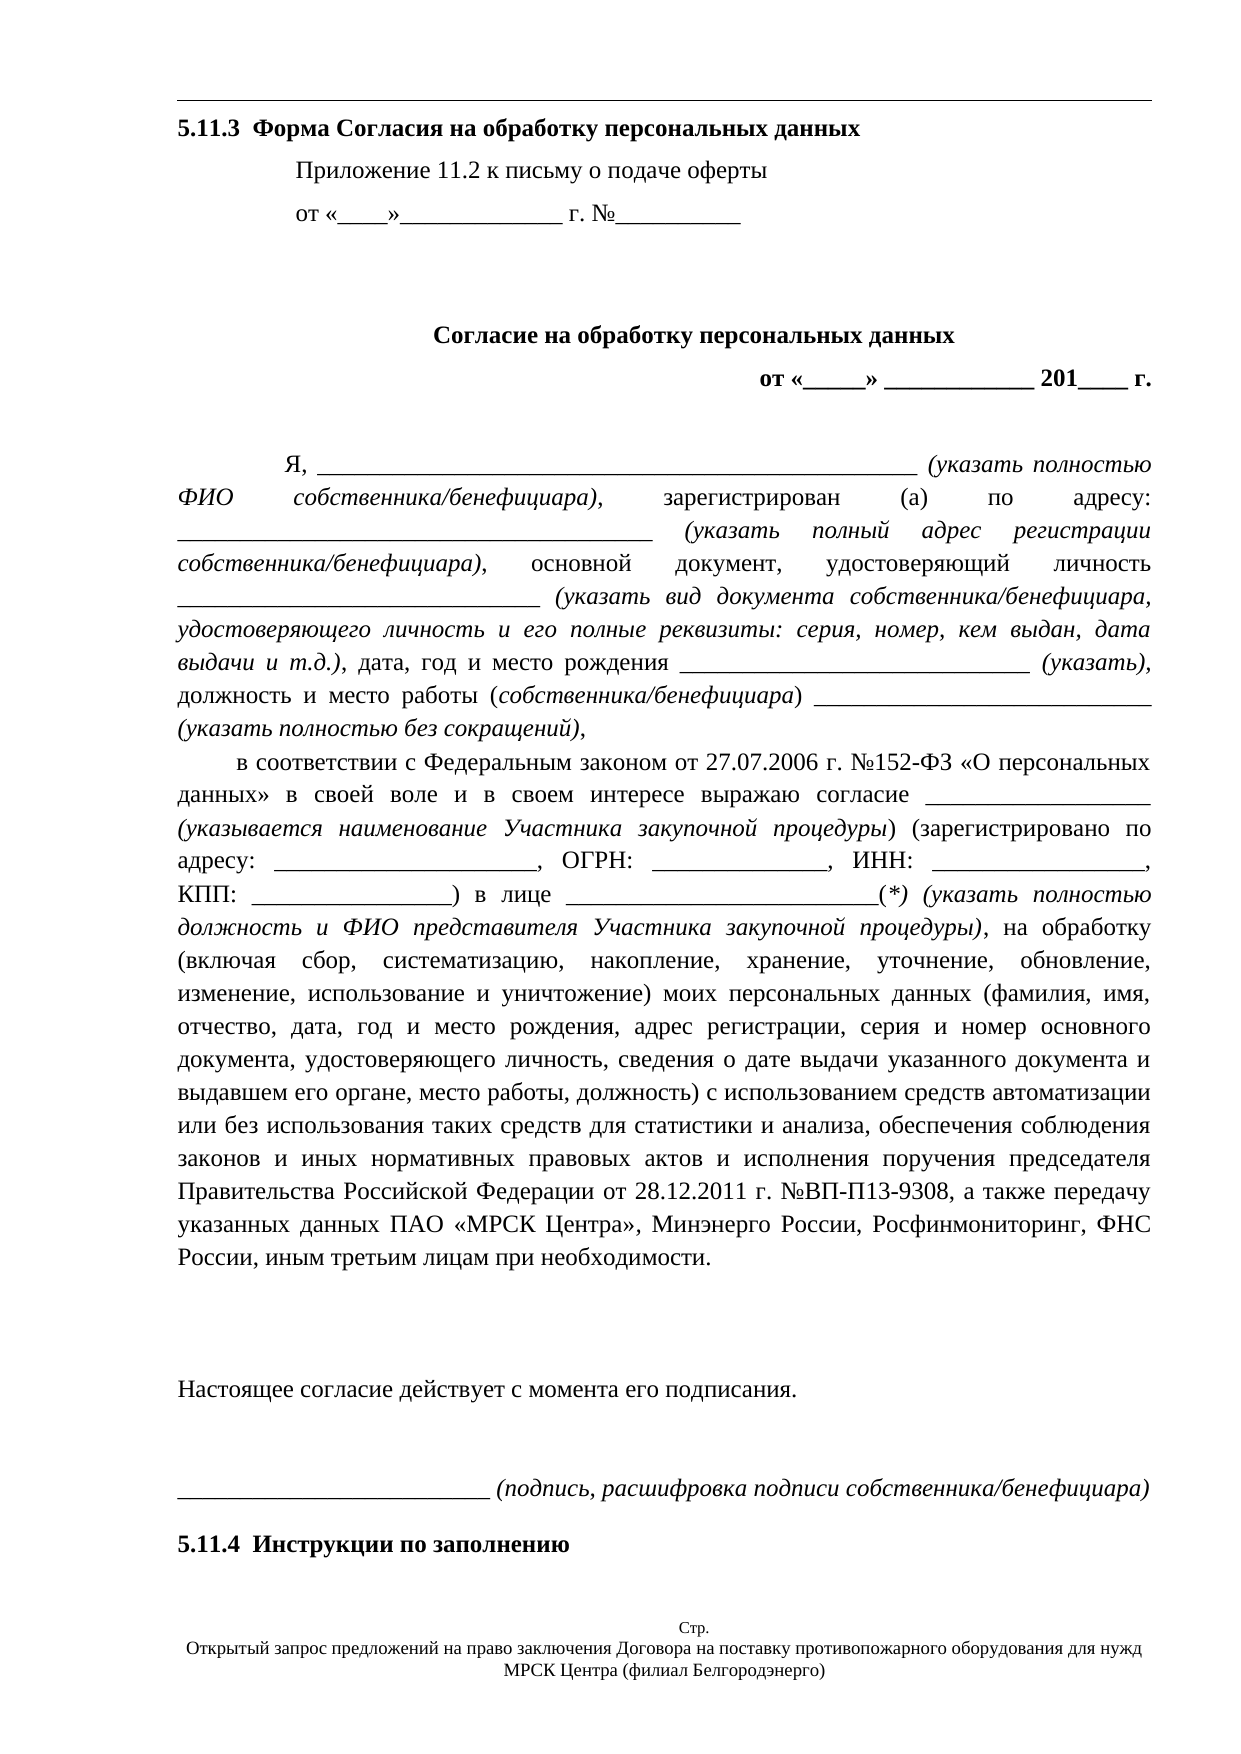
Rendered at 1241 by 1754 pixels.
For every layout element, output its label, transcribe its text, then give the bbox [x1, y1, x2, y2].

text Я, ________________________________________________ (указать полностью ФИО собственника/бенефициара), зарегистрирован (а) по адресу: ______________________________________ (указать полный адрес регистрации собственника/бенефициара), основной документ, удостоверяющий личность _____________________________ (указать вид документа собственника/бенефициара, удостоверяющего личность и его полные реквизиты: серия, номер, кем выдан, дата выдачи и т.д.), дата, год и место рождения ____________________________ (указать), должность и место работы (собственника/бенефициара) ___________________________ (указать полностью без сокращений), [177, 449, 1152, 742]
text Приложение 11.2 к письму о подаче оферты от «____»_____________ г. №__________ [295, 155, 1152, 227]
subtitle Форма Согласия на обработку персональных данных [177, 113, 1152, 142]
text Согласие на обработку персональных данных [177, 320, 1152, 349]
text от «_____» ____________ 201____ г. [177, 363, 1152, 392]
subtitle Инструкции по заполнению [177, 1529, 1152, 1557]
text в соответствии с Федеральным законом от 27.07.2006 г. №152-ФЗ «О персональных данных» в своей воле и в своем интересе выражаю согласие __________________ (указывается наименование Участника закупочной процедуры) (зарегистрировано по адресу: _____________________, ОГРН: ______________, ИНН: _________________, КПП: ________________) в лице _________________________(*) (указать полностью должность и ФИО представителя Участника закупочной процедуры), на обработку (включая сбор, систематизацию, накопление, хранение, уточнение, обновление, изменение, использование и уничтожение) моих персональных данных (фамилия, имя, отчество, дата, год и место рождения, адрес регистрации, серия и номер основного документа, удостоверяющего личность, сведения о дате выдачи указанного документа и выдавшем его органе, место работы, должность) с использованием средств автоматизации или без использования таких средств для статистики и анализа, обеспечения соблюдения законов и иных нормативных правовых актов и исполнения поручения председателя Правительства Российской Федерации от 28.12.2011 г. №ВП-П13-9308, а также передачу указанных данных ПАО «МРСК Центра», Минэнерго России, Росфинмониторинг, ФНС России, иным третьим лицам при необходимости. [177, 747, 1152, 1271]
text _________________________ (подпись, расшифровка подписи собственника/бенефициара) [177, 1473, 1152, 1502]
text Настоящее согласие действует с момента его подписания. [177, 1374, 1152, 1403]
